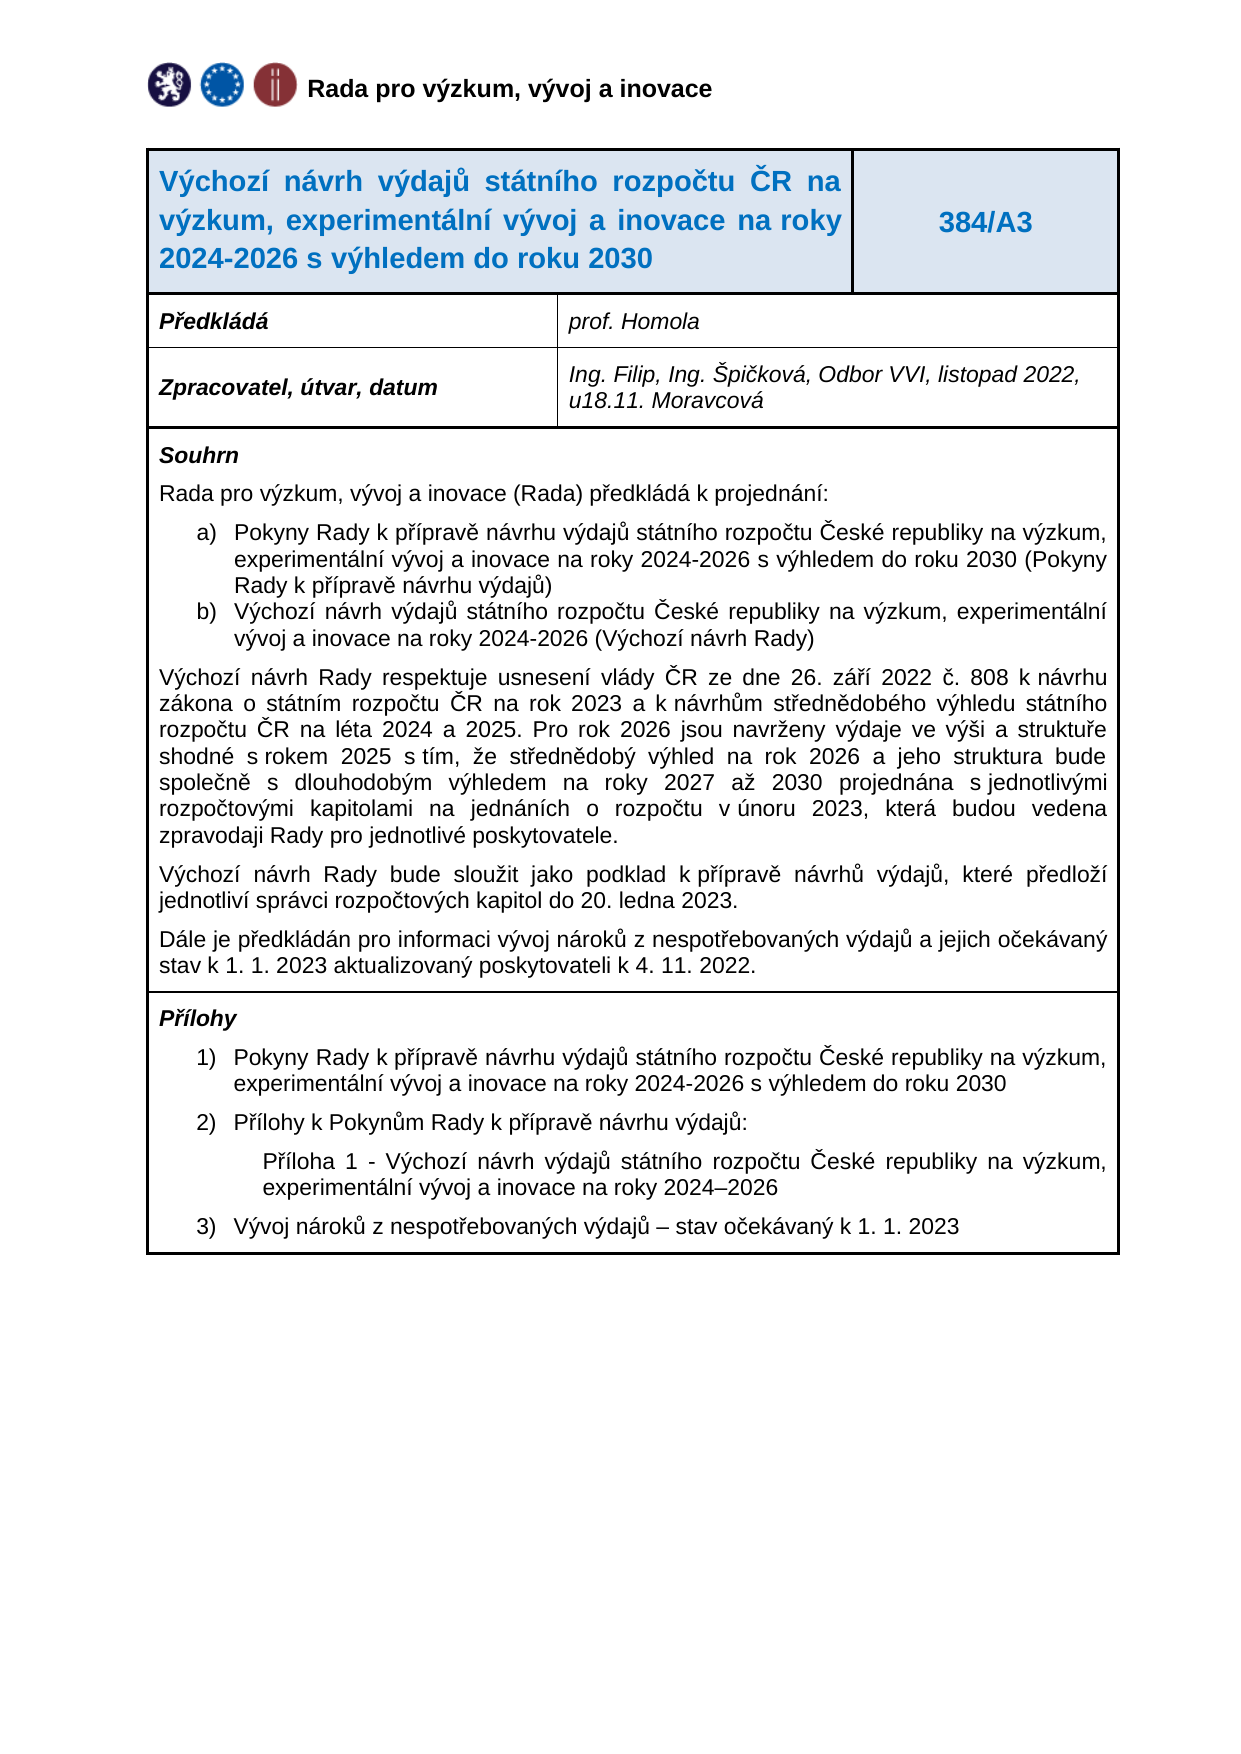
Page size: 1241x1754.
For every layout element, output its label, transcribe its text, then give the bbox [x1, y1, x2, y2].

table_header 384/A3 [854, 151, 1117, 292]
table_cell Ing. Filip, Ing. Špičková, Odbor VVI, listopad 2022, u18.11. Moravcová [558, 348, 1117, 426]
table_header Výchozí návrh výdajů státního rozpočtu ČR na výzkum, experimentální vývoj a inovace na roky 2024-2026 s výhledem do roku 2030 [149, 151, 851, 292]
table_cell Přílohy Pokyny Rady k přípravě návrhu výdajů státního rozpočtu České republiky na výzkum, experimentální vývoj a inovace na roky 2024-2026 s výhledem do roku 2030 Přílohy k Pokynům Rady k přípravě návrhu výdajů: Příloha 1 - Výchozí návrh výdajů státního rozpočtu České republiky na výzkum, experimentální vývoj a inovace na roky 2024–2026 Vývoj nároků z nespotřebovaných výdajů – stav očekávaný k 1. 1. 2023 [149, 993, 1117, 1252]
table_cell Předkládá [149, 295, 557, 347]
table_cell Zpracovatel, útvar, datum [149, 348, 557, 426]
table_cell Souhrn Rada pro výzkum, vývoj a inovace (Rada) předkládá k projednání: Pokyny Rady k přípravě návrhu výdajů státního rozpočtu České republiky na výzkum, experimentální vývoj a inovace na roky 2024-2026 s výhledem do roku 2030 (Pokyny Rady k přípravě návrhu výdajů) Výchozí návrh výdajů státního rozpočtu České republiky na výzkum, experimentální vývoj a inovace na roky 2024-2026 (Výchozí návrh Rady) Výchozí návrh Rady respektuje usnesení vlády ČR ze dne 26. září 2022 č. 808 k návrhu zákona o státním rozpočtu ČR na rok 2023 a k návrhům střednědobého výhledu státního rozpočtu ČR na léta 2024 a 2025. Pro rok 2026 jsou navrženy výdaje ve výši a struktuře shodné s rokem 2025 s tím, že střednědobý výhled na rok 2026 a jeho struktura bude společně s dlouhodobým výhledem na roky 2027 až 2030 projednána s jednotlivými rozpočtovými kapitolami na jednáních o rozpočtu v únoru 2023, která budou vedena zpravodaji Rady pro jednotlivé poskytovatele. Výchozí návrh Rady bude sloužit jako podklad k přípravě návrhů výdajů, které předloží jednotliví správci rozpočtových kapitol do 20. ledna 2023. Dále je předkládán pro informaci vývoj nároků z nespotřebovaných výdajů a jejich očekávaný stav k 1. 1. 2023 aktualizovaný poskytovateli k 4. 11. 2022. [149, 429, 1117, 991]
picture [147, 62, 298, 108]
table_cell prof. Homola [558, 295, 1117, 347]
